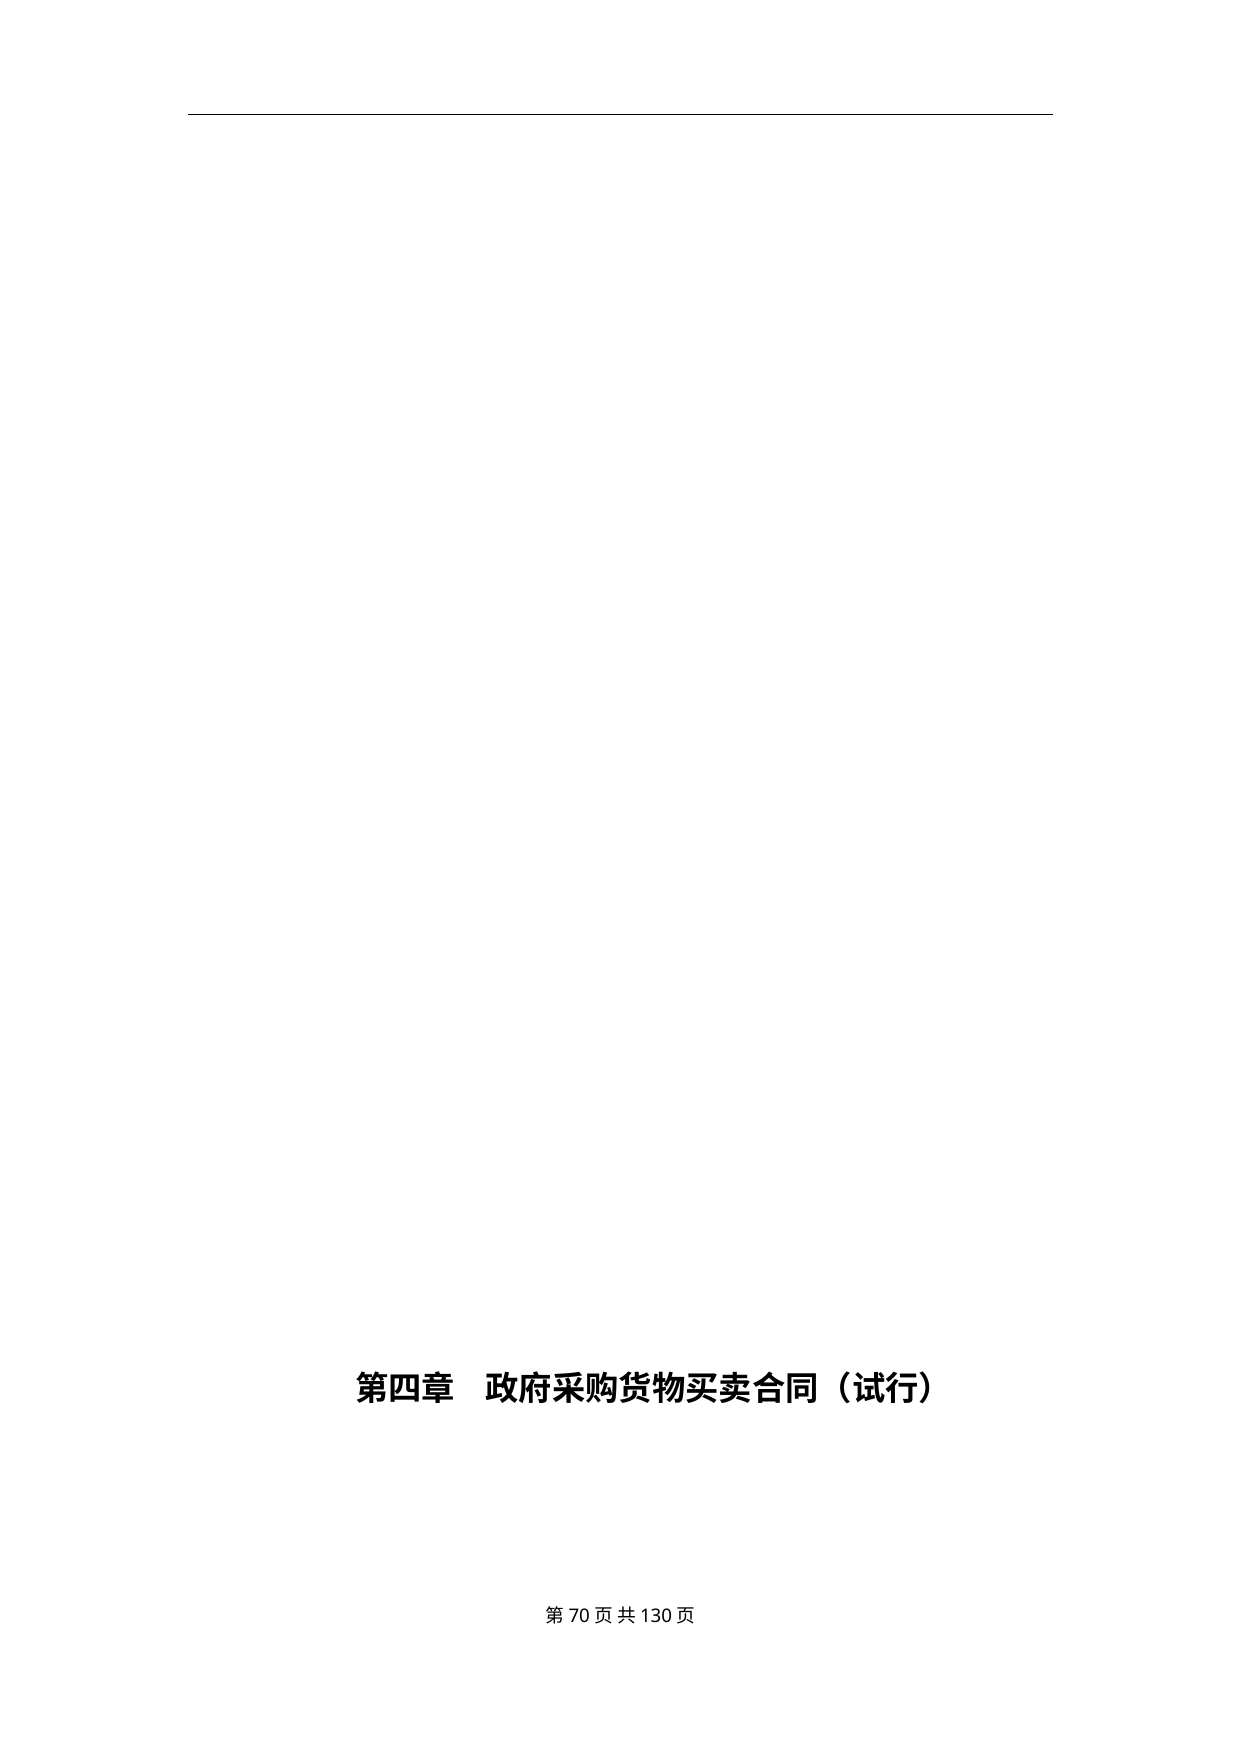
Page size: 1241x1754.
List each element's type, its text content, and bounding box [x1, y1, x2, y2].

list 第四章 政府采购货物买卖合同（试行） [187, 1353, 1053, 1418]
